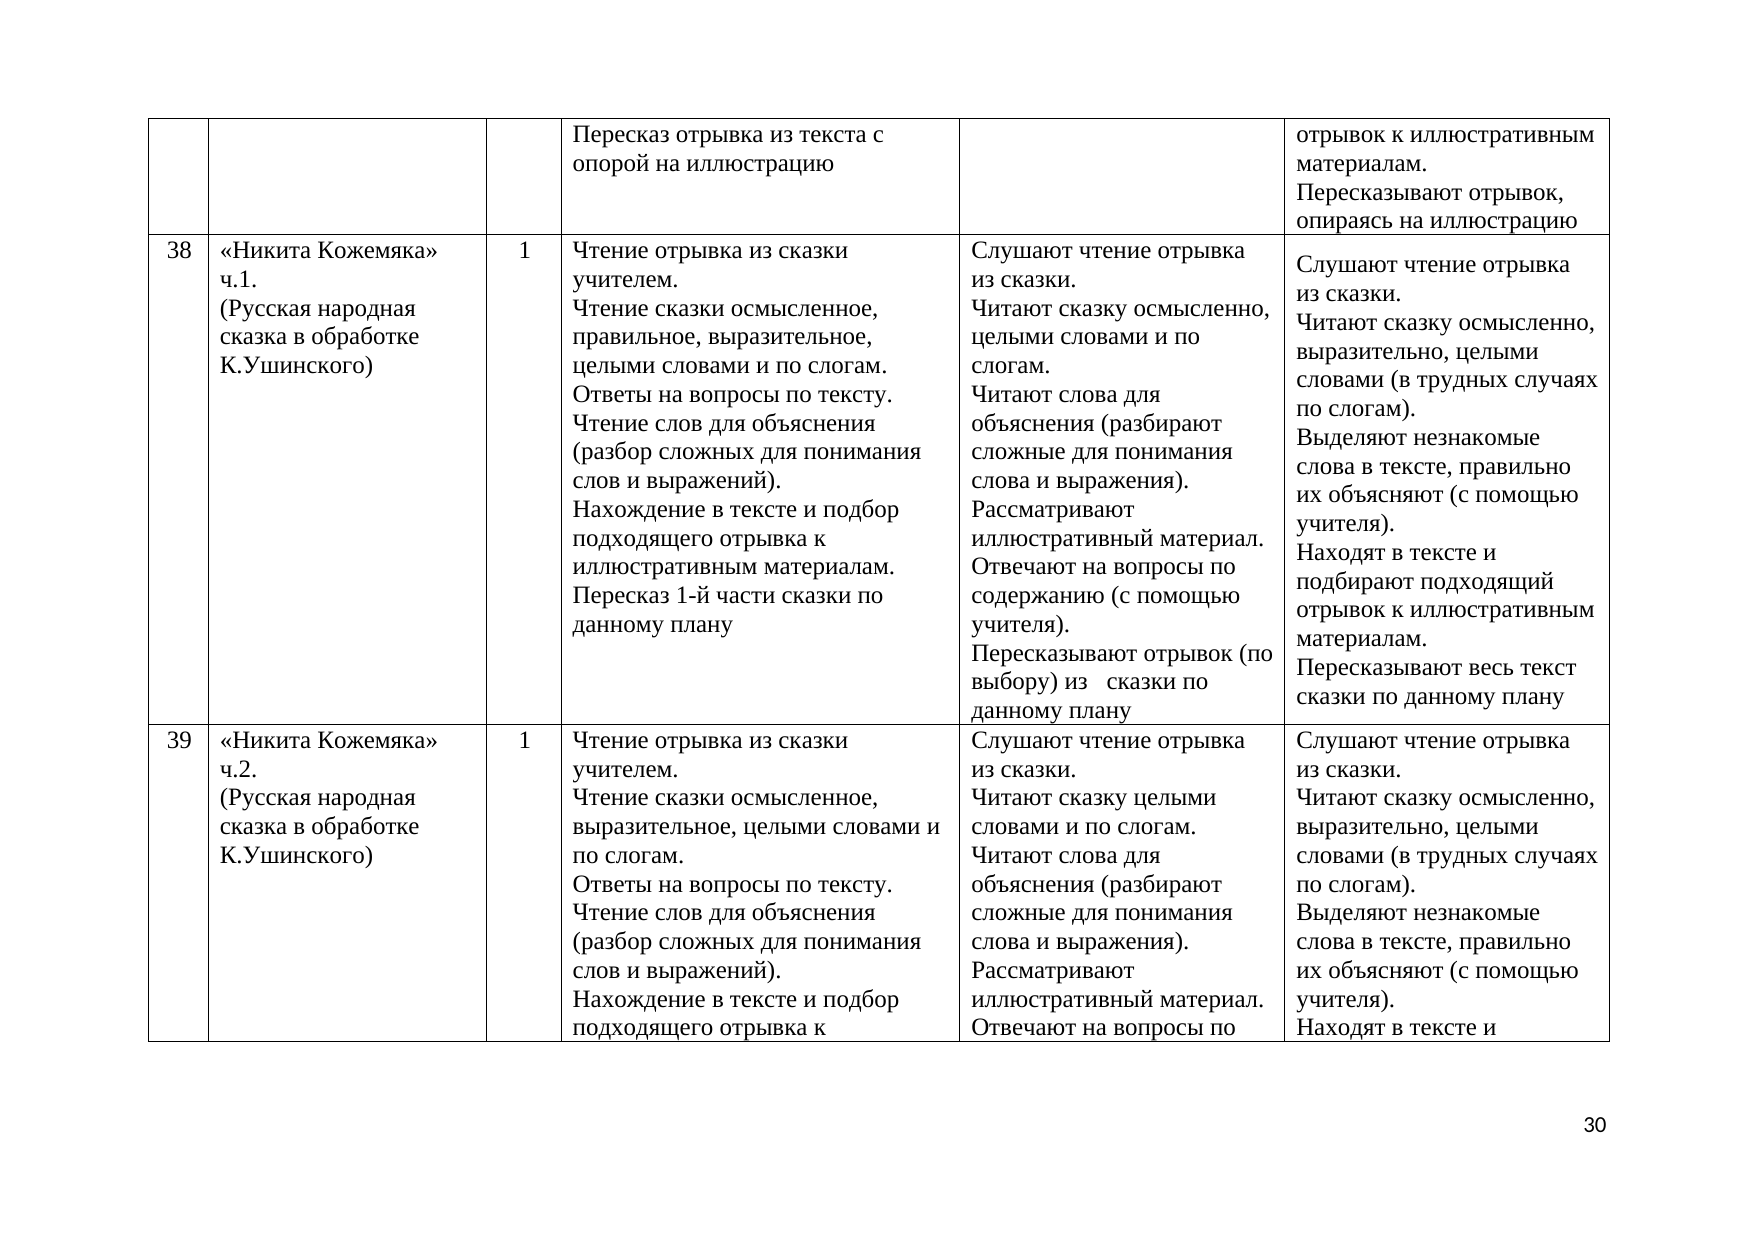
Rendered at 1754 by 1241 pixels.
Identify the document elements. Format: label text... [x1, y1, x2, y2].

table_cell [1285, 119, 1609, 234]
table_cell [209, 119, 486, 234]
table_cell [562, 119, 959, 234]
table_cell Чтение отрывка из сказки учителем. Чтение сказки осмысленное, правильное, выразительное, целыми словами и по слогам. Ответы на вопросы по тексту. Чтение слов для объяснения (разбор сложных для понимания слов и выражений). Нахождение в тексте и подбор подходящего отрывка к иллюстративным материалам. Пересказ 1-й части сказки по данному плану [562, 235, 959, 724]
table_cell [562, 725, 959, 1041]
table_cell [960, 725, 1284, 1041]
table_cell 38 [149, 235, 208, 724]
table_cell «Никита Кожемяка» ч.1. (Русская народная сказка в обработке К.Ушинского) [209, 235, 486, 724]
table_cell 39 [149, 725, 208, 1041]
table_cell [960, 119, 1284, 234]
table_cell 1 [487, 725, 561, 1041]
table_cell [209, 725, 486, 1041]
table_cell Слушают чтение отрывка из сказки. Читают сказку осмысленно, выразительно, целыми словами (в трудных случаях по слогам). Выделяют незнакомые слова в тексте, правильно их объясняют (с помощью учителя). Находят в тексте и подбирают подходящий отрывок к иллюстративным материалам. Пересказывают весь текст сказки по данному плану [1285, 235, 1609, 724]
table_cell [1285, 725, 1609, 1041]
table_cell 1 [487, 119, 561, 234]
table_cell 37 [149, 119, 208, 234]
table_cell 1 [487, 235, 561, 724]
table_cell Слушают чтение отрывка из сказки. Читают сказку осмысленно, целыми словами и по слогам. Читают слова для объяснения (разбирают сложные для понимания слова и выражения). Рассматривают иллюстративный материал. Отвечают на вопросы по содержанию (с помощью учителя). Пересказывают отрывок (по выбору) из сказки по данному плану [960, 235, 1284, 724]
